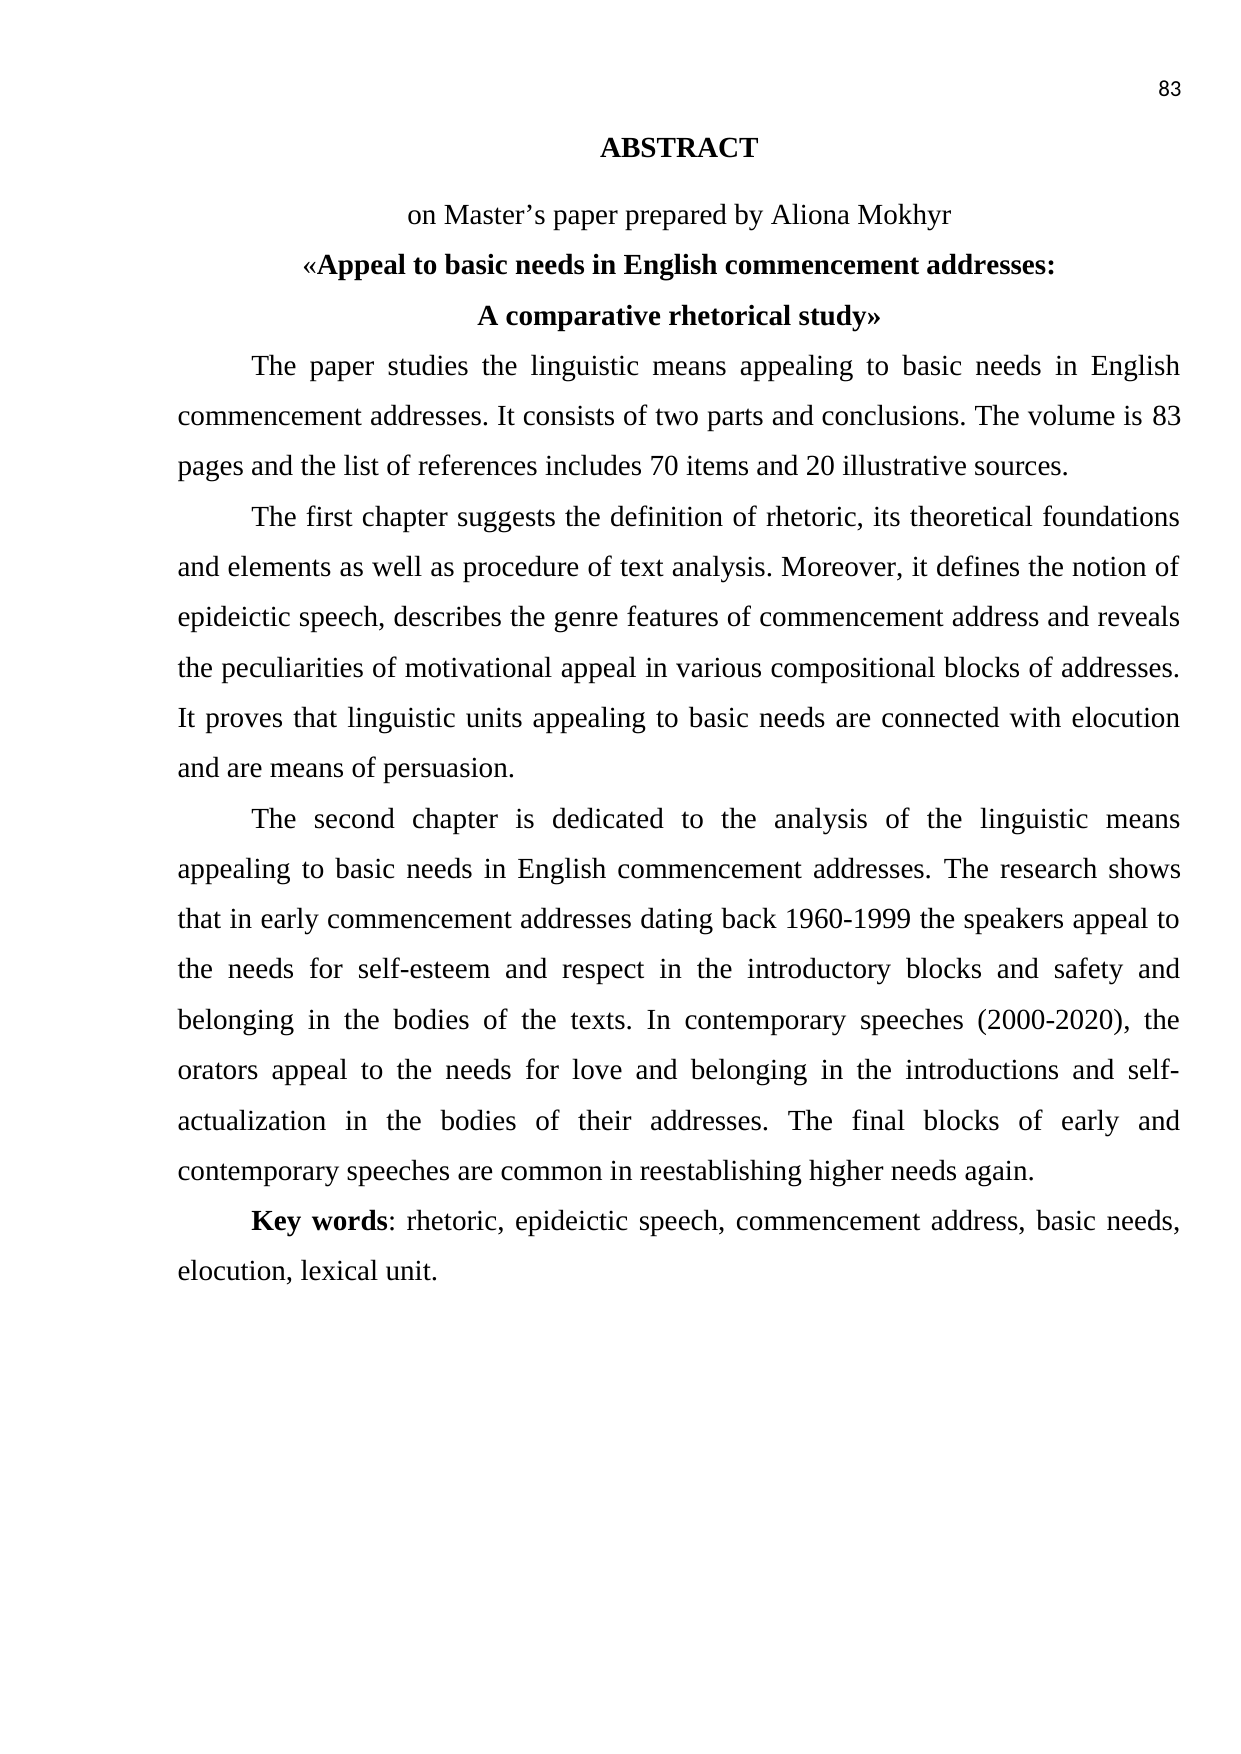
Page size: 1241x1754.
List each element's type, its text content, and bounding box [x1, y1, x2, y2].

text ABSTRACT [177, 130, 1181, 163]
text The second chapter is dedicated to the analysis of the linguistic means appealing to basic needs in English commencement addresses. The research shows that in early commencement addresses dating back 1960-1999 the speakers appeal to the needs for self-esteem and respect in the introductory blocks and safety and belonging in the bodies of the texts. In contemporary speeches (2000-2020), the orators appeal to the needs for love and belonging in the introductions and self-actualization in the bodies of their addresses. The final blocks of early and contemporary speeches are common in reestablishing higher needs again. [177, 801, 1181, 1186]
text Key words: rhetoric, epideictic speech, commencement address, basic needs, elocution, lexical unit. [177, 1203, 1181, 1287]
text on Master’s paper prepared by Aliona Mokhyr [177, 197, 1181, 231]
text A comparative rhetorical study» [177, 298, 1181, 331]
text The paper studies the linguistic means appealing to basic needs in English commencement addresses. It consists of two parts and conclusions. The volume is 83 pages and the list of references includes 70 items and 20 illustrative sources. [177, 348, 1181, 482]
text «Appeal to basic needs in English commencement addresses: [177, 247, 1181, 281]
text The first chapter suggests the definition of rhetoric, its theoretical foundations and elements as well as procedure of text analysis. Moreover, it defines the notion of epideictic speech, describes the genre features of commencement address and reveals the peculiarities of motivational appeal in various compositional blocks of addresses. It proves that linguistic units appealing to basic needs are connected with elocution and are means of persuasion. [177, 499, 1181, 784]
